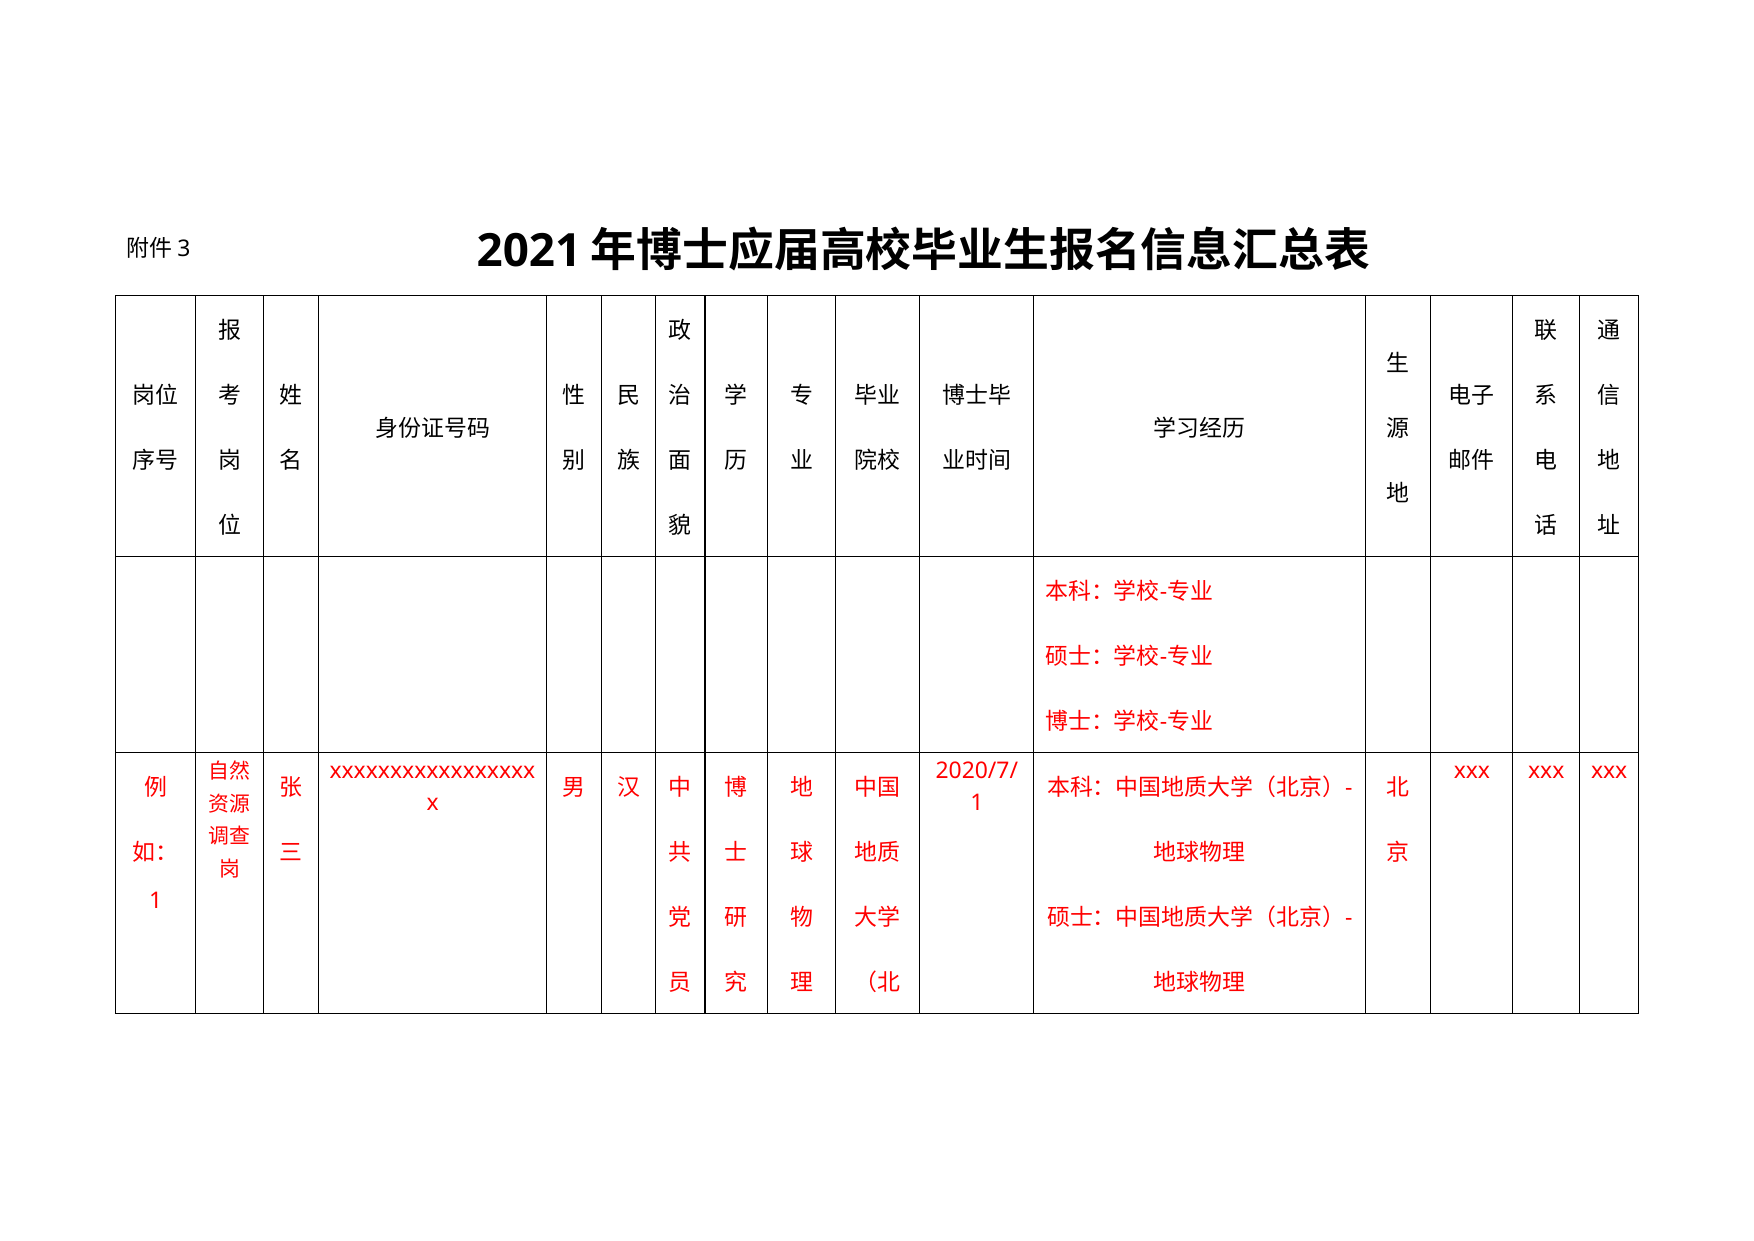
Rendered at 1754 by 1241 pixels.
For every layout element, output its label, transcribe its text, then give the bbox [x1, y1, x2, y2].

table_cell 生源地 [1366, 296, 1430, 556]
table_cell [706, 557, 767, 752]
table_cell [264, 557, 318, 752]
table_cell [319, 557, 546, 752]
table_cell 联系电话 [1513, 296, 1579, 556]
table_header 附件3 [115, 198, 196, 295]
table_cell 例如： 1 [116, 753, 195, 1013]
table_cell 性别 [547, 296, 601, 556]
table_cell xxx [1580, 753, 1638, 1013]
table_cell 专业 [768, 296, 835, 556]
table_cell 博士毕业时间 [920, 296, 1033, 556]
table_cell xxx [1431, 753, 1512, 1013]
table_cell [656, 557, 704, 752]
table_cell [547, 557, 601, 752]
table_cell [1513, 557, 1579, 752]
table_cell 地球物理 [768, 753, 835, 1013]
table_cell [116, 557, 195, 752]
table_cell 政治面貌 [656, 296, 704, 556]
table_cell [920, 557, 1033, 752]
table_cell [836, 557, 919, 752]
table_cell 自然资源调查岗 [196, 753, 263, 1013]
table_cell 北京 [1366, 753, 1430, 1013]
table_cell 身份证号码 [319, 296, 546, 556]
table_cell 2020/7/1 [920, 753, 1033, 1013]
table_cell [1431, 557, 1512, 752]
table_cell 姓名 [264, 296, 318, 556]
table_cell 通信地址 [1580, 296, 1638, 556]
table_cell 汉 [602, 753, 655, 1013]
table_cell 电子邮件 [1431, 296, 1512, 556]
table_cell 民族 [602, 296, 655, 556]
table_cell 毕业院校 [836, 296, 919, 556]
table_cell 张三 [264, 753, 318, 1013]
table_cell 本科：学校-专业 硕士：学校-专业 博士：学校-专业 [1034, 557, 1365, 752]
table_cell [1580, 557, 1638, 752]
table_cell 男 [547, 753, 601, 1013]
table_cell xxx [1513, 753, 1579, 1013]
table_cell [768, 557, 835, 752]
table_header 2021年博士应届高校毕业生报名信息汇总表 [196, 198, 1639, 295]
table_cell 报考岗位 [196, 296, 263, 556]
table_cell 博士研究生 [706, 753, 767, 1013]
table_cell 学习经历 [1034, 296, 1365, 556]
table_cell [1366, 557, 1430, 752]
table_cell [602, 557, 655, 752]
table_cell 中共党员 [656, 753, 704, 1013]
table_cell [1034, 753, 1365, 1013]
table_cell 岗位序号 [116, 296, 195, 556]
table_cell 中国地质大学（北京） [836, 753, 919, 1013]
table_cell xxxxxxxxxxxxxxxxxx [319, 753, 546, 1013]
table_cell [196, 557, 263, 752]
table_cell 学历 [706, 296, 767, 556]
